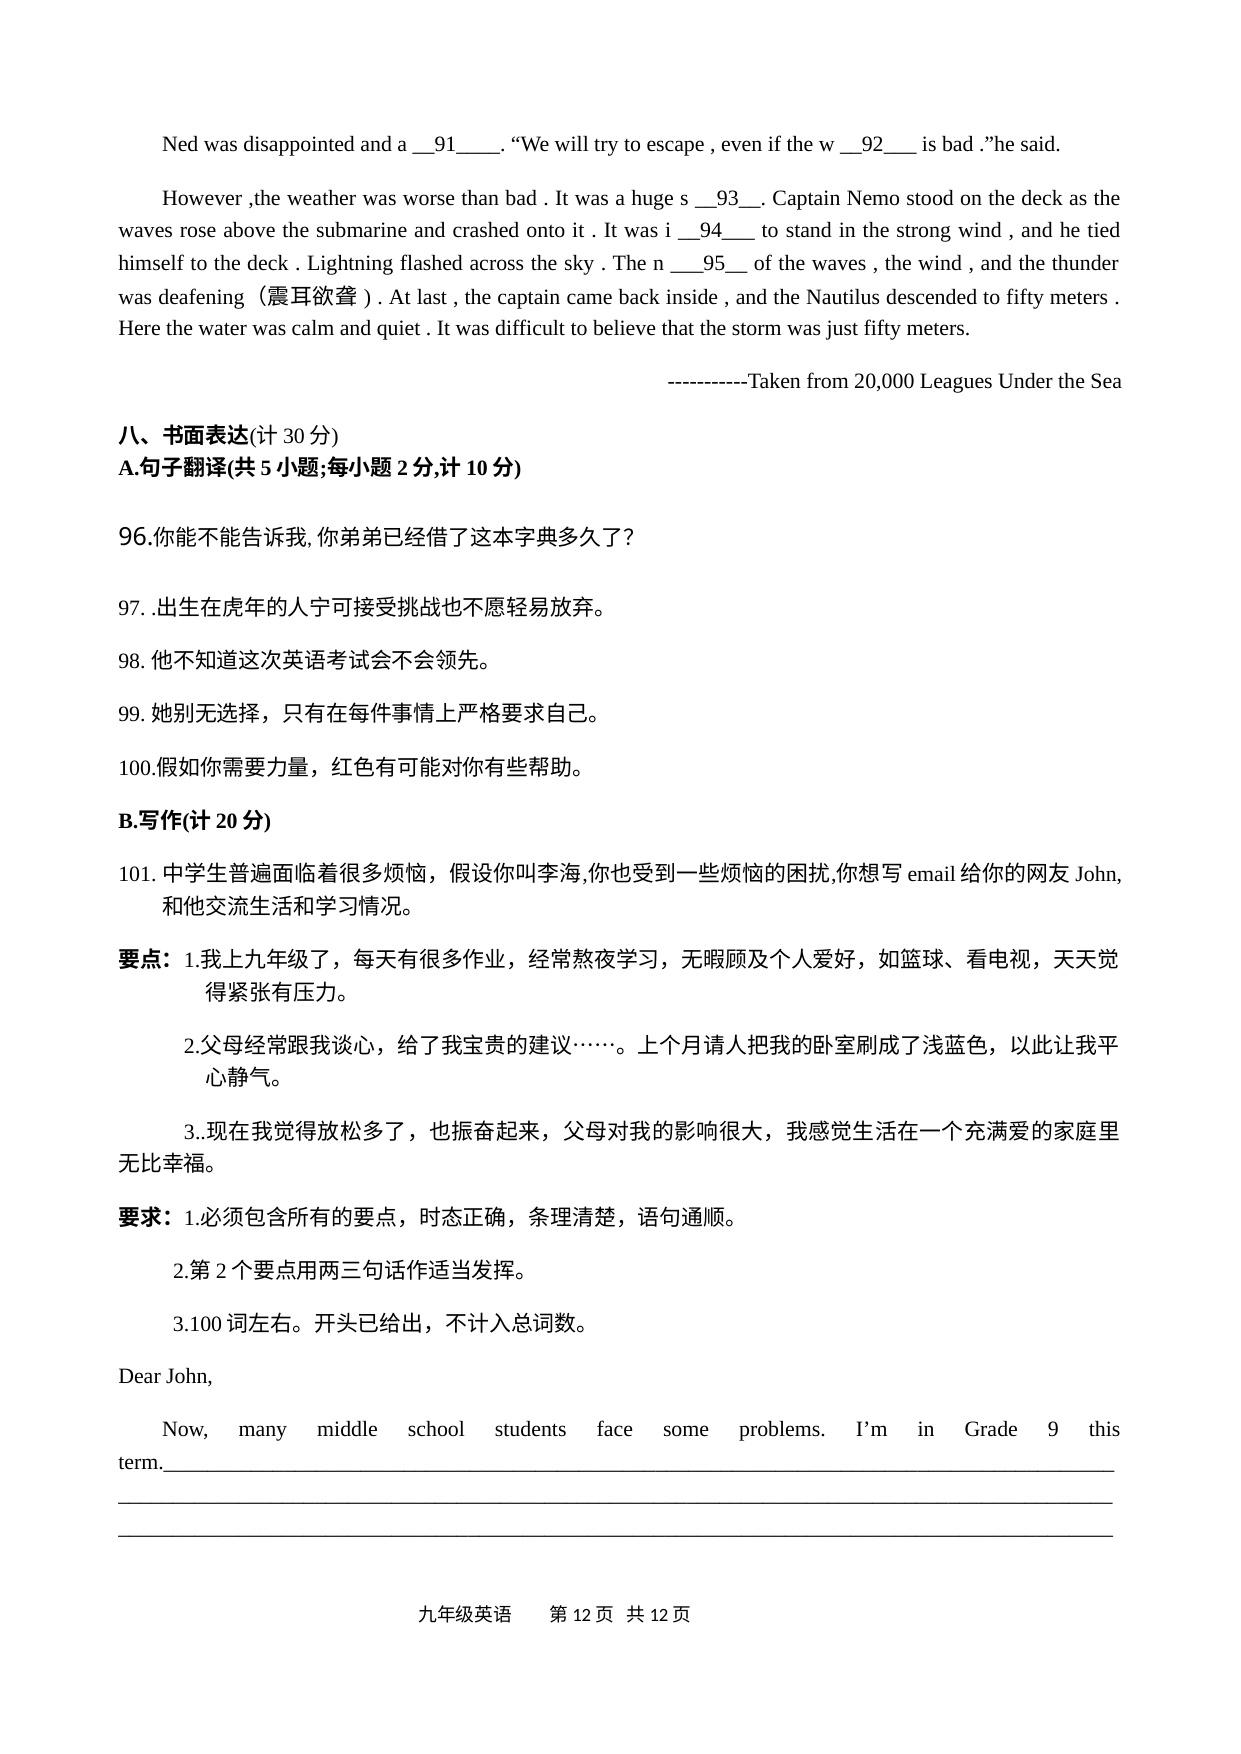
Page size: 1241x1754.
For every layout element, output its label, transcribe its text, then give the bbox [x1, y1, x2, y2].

list 96.你能不能告诉我, 你弟弟已经借了这本字典多久了？ [118, 503, 1122, 568]
text 要点：1.我上九年级了，每天有很多作业，经常熬夜学习，无暇顾及个人爱好，如篮球、看电视，天天觉得紧张有压力。 [118, 942, 1122, 1007]
text 100.假如你需要力量，红色有可能对你有些帮助。 [118, 749, 1122, 782]
list 她别无选择，只有在每件事情上严格要求自己。 [118, 696, 1122, 728]
text 要求：1.必须包含所有的要点，时态正确，条理清楚，语句通顺。 [118, 1199, 1122, 1232]
text Dear John, [118, 1359, 1122, 1392]
text 2.父母经常跟我谈心，给了我宝贵的建议……。上个月请人把我的卧室刷成了浅蓝色，以此让我平心静气。 [184, 1027, 1122, 1092]
text Now, many middle school students face some problems. I’m in Grade 9 this term._____________________________________________________________________________________________________________________________________________________________________________________________________________________________________________________________________________ [118, 1412, 1122, 1542]
text 97. .出生在虎年的人宁可接受挑战也不愿轻易放弃。 [118, 589, 1122, 622]
list 他不知道这次英语考试会不会领先。 [118, 642, 1122, 675]
text 3..现在我觉得放松多了，也振奋起来，父母对我的影响很大，我感觉生活在一个充满爱的家庭里无比幸福。 [118, 1113, 1122, 1178]
text -----------Taken from 20,000 Leagues Under the Sea [118, 364, 1122, 397]
text 八、书面表达(计30分) [118, 417, 1122, 450]
text B.写作(计20分) [118, 802, 1122, 835]
text Ned was disappointed and a __91____. “We will try to escape , even if the w __92___ is bad .”he said. [118, 127, 1122, 160]
text 2.第2个要点用两三句话作适当发挥。 [118, 1252, 1122, 1285]
text However ,the weather was worse than bad . It was a huge s __93__. Captain Nemo stood on the deck as the waves rose above the submarine and crashed onto it . It was i __94___ to stand in the strong wind , and he tied himself to the deck . Lightning flashed across the sky . The n ___95__ of the waves , the wind , and the thunder was deafening（震耳欲聋 ) . At last , the captain came back inside , and the Nautilus descended to fifty meters . Here the water was calm and quiet . It was difficult to believe that the storm was just fifty meters. [118, 181, 1122, 343]
text 3.100词左右。开头已给出，不计入总词数。 [118, 1306, 1122, 1338]
text 101. 中学生普遍面临着很多烦恼，假设你叫李海,你也受到一些烦恼的困扰,你想写email给你的网友John,和他交流生活和学习情况。 [118, 856, 1122, 921]
text A.句子翻译(共5小题;每小题2分,计10分) [118, 450, 1122, 482]
